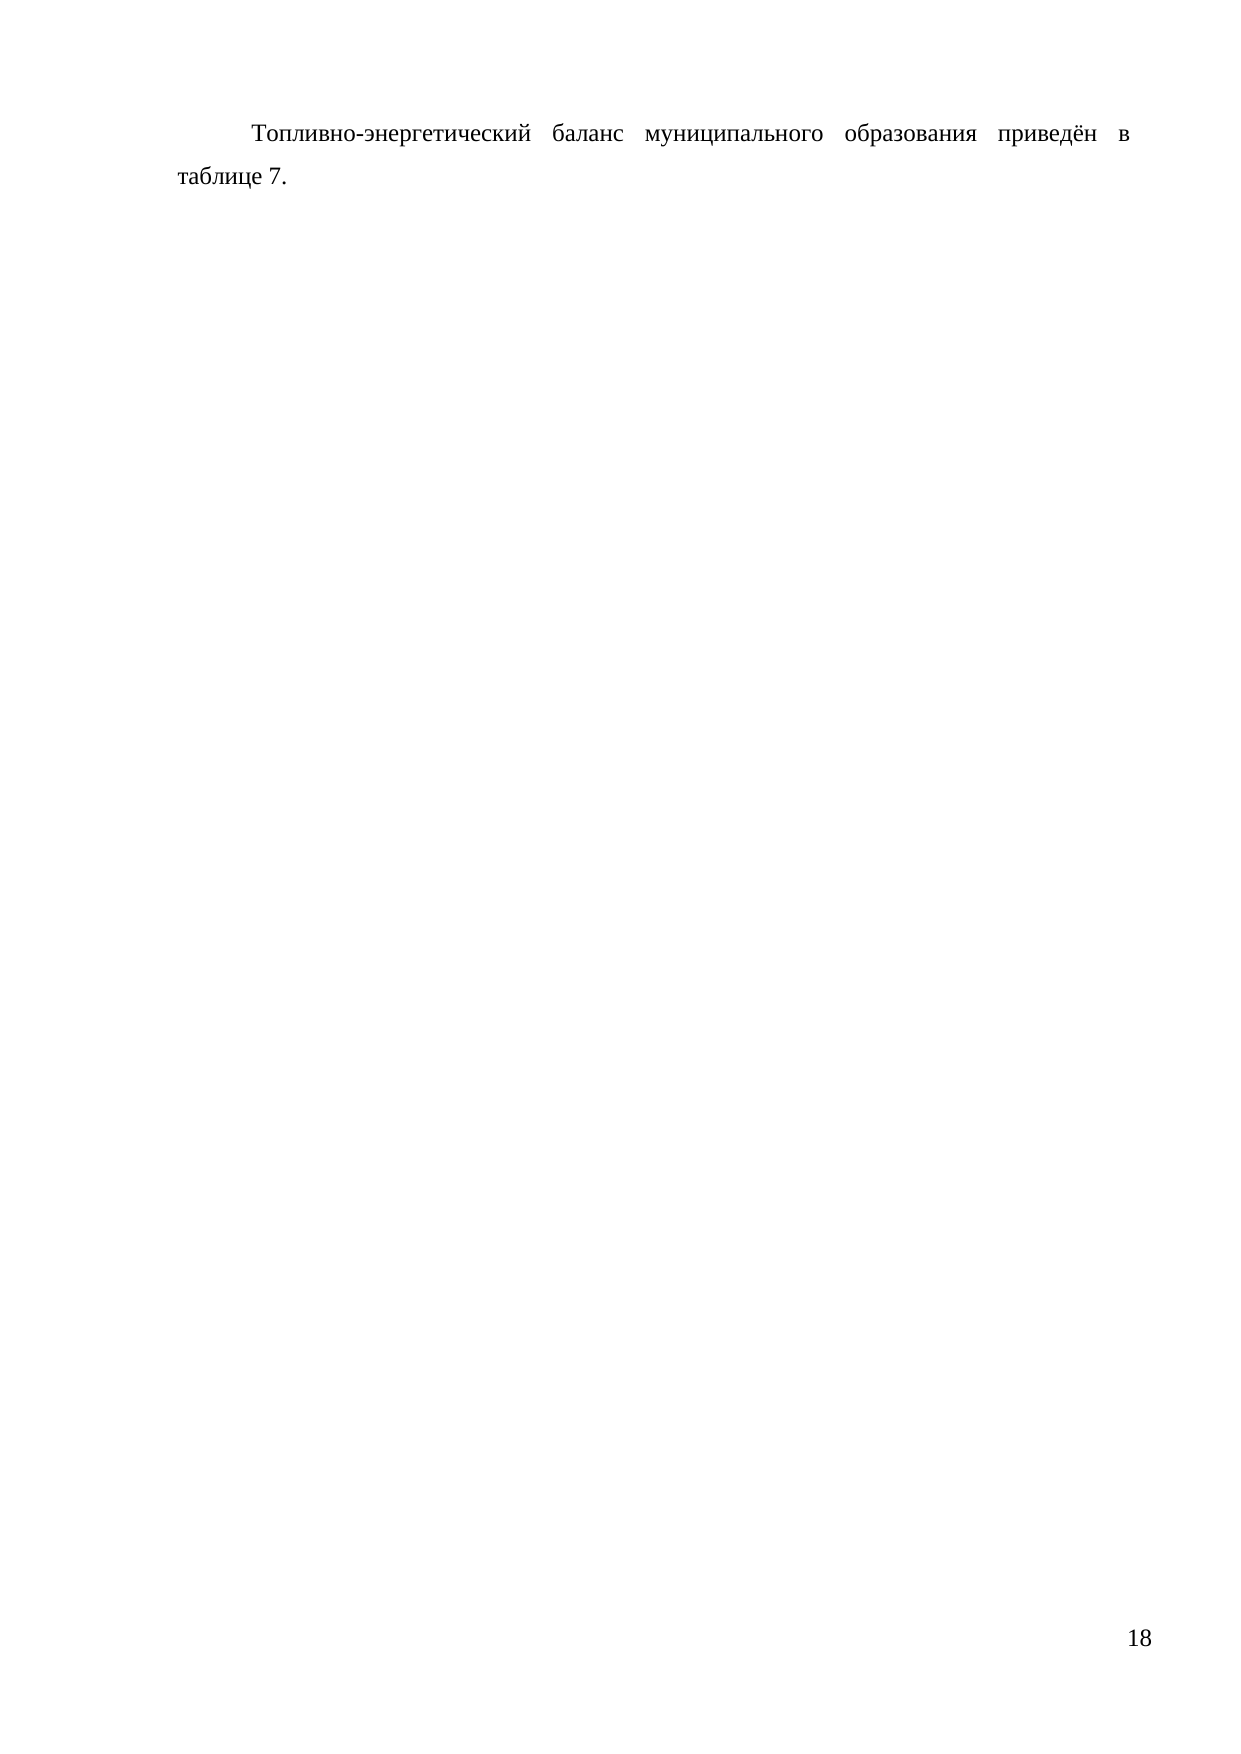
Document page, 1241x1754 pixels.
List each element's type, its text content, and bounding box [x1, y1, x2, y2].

text Топливно-энергетический баланс муниципального образования приведён в таблице 7. [177, 118, 1152, 190]
